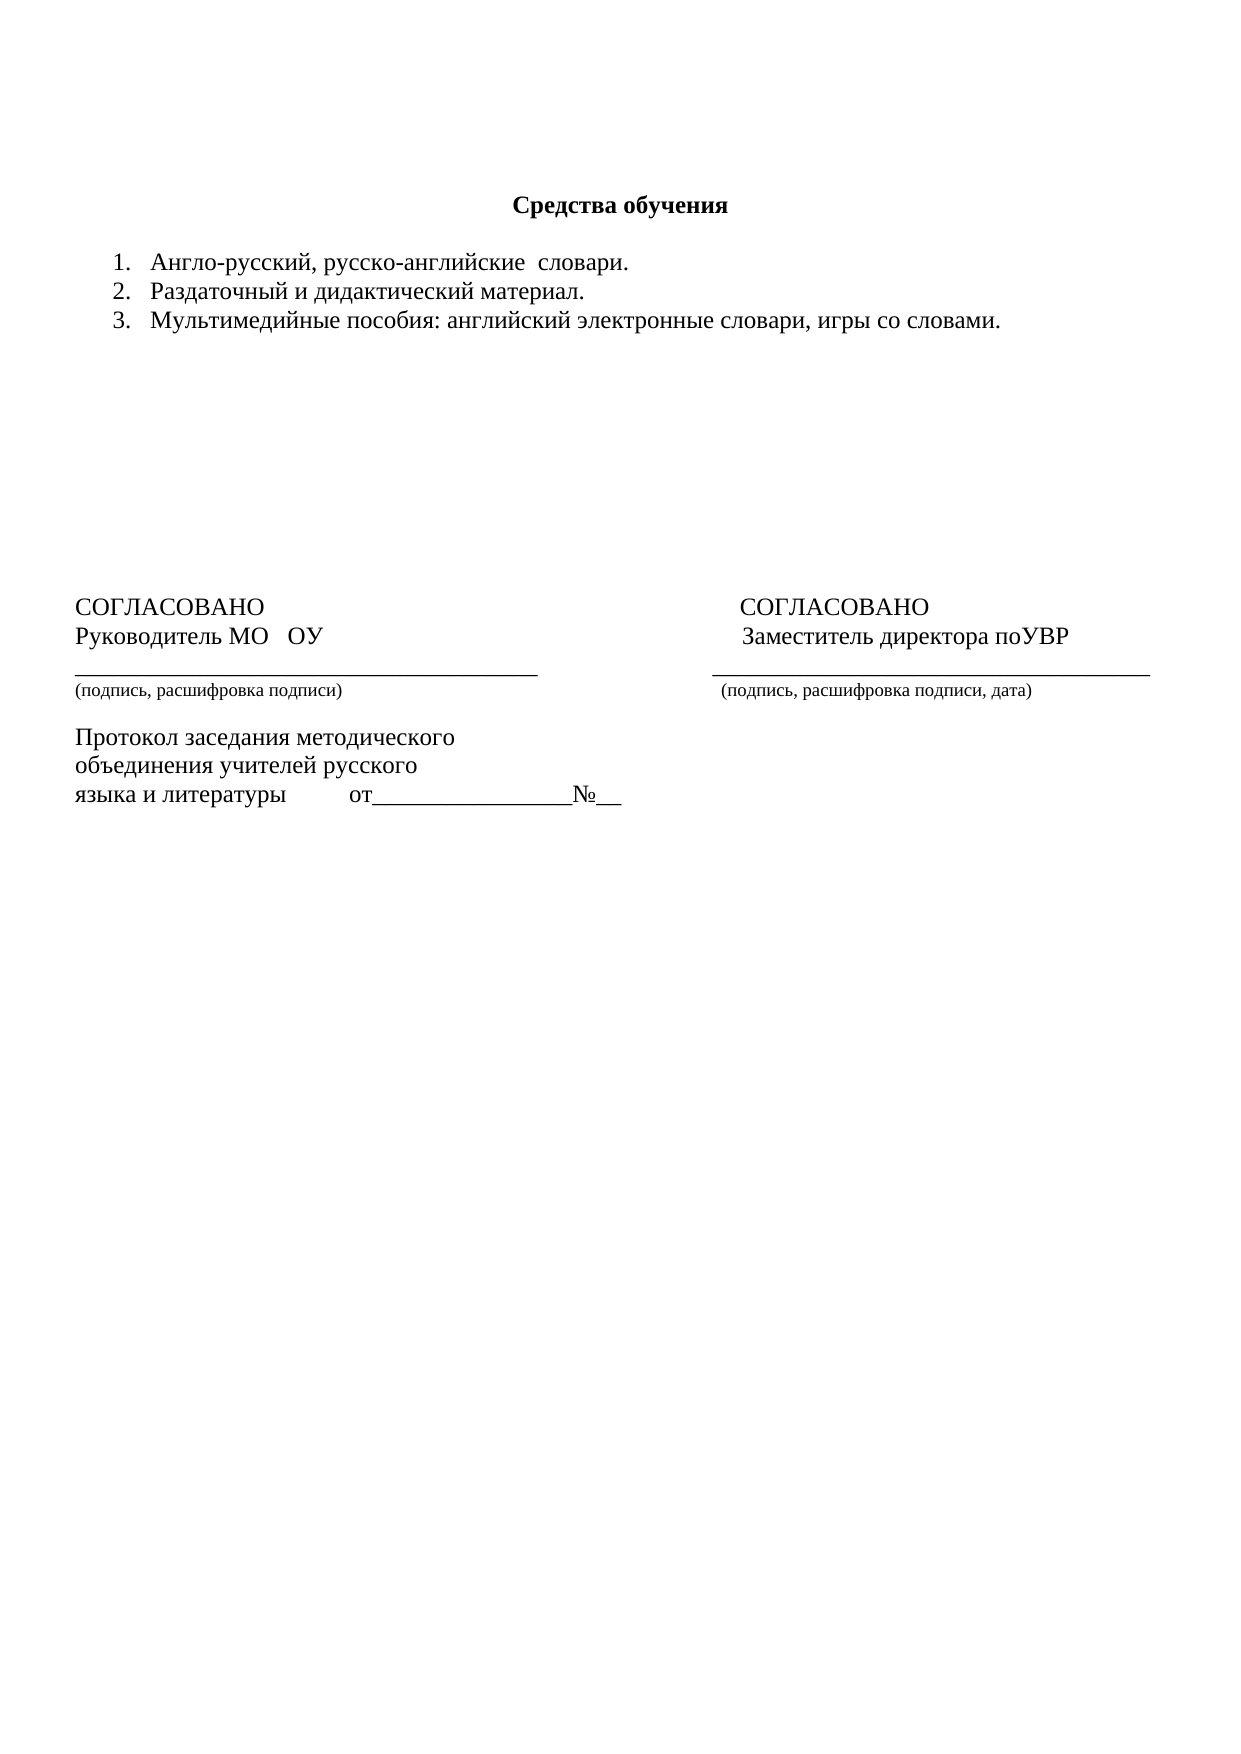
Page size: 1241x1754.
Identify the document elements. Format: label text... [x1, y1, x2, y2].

text (подпись, расшифровка подписи) (подпись, расшифровка подписи, дата) [75, 679, 1165, 700]
list Мультимедийные пособия: английский электронные словари, игры со словами. [112, 305, 1165, 334]
text _____________________________________ ___________________________________ [75, 650, 1165, 679]
text Руководитель МО ОУ Заместитель директора поУВР [75, 621, 1165, 650]
text Протокол заседания методического [75, 722, 1165, 751]
text объединения учителей русского [75, 751, 1165, 779]
text Средства обучения [75, 190, 1165, 219]
list Раздаточный и дидактический материал. [112, 276, 1165, 305]
text языка и литературы от________________№__ [75, 779, 1165, 808]
list Англо-русский, русско-английские словари. [112, 247, 1165, 276]
text СОГЛАСОВАНО СОГЛАСОВАНО [75, 592, 1165, 621]
